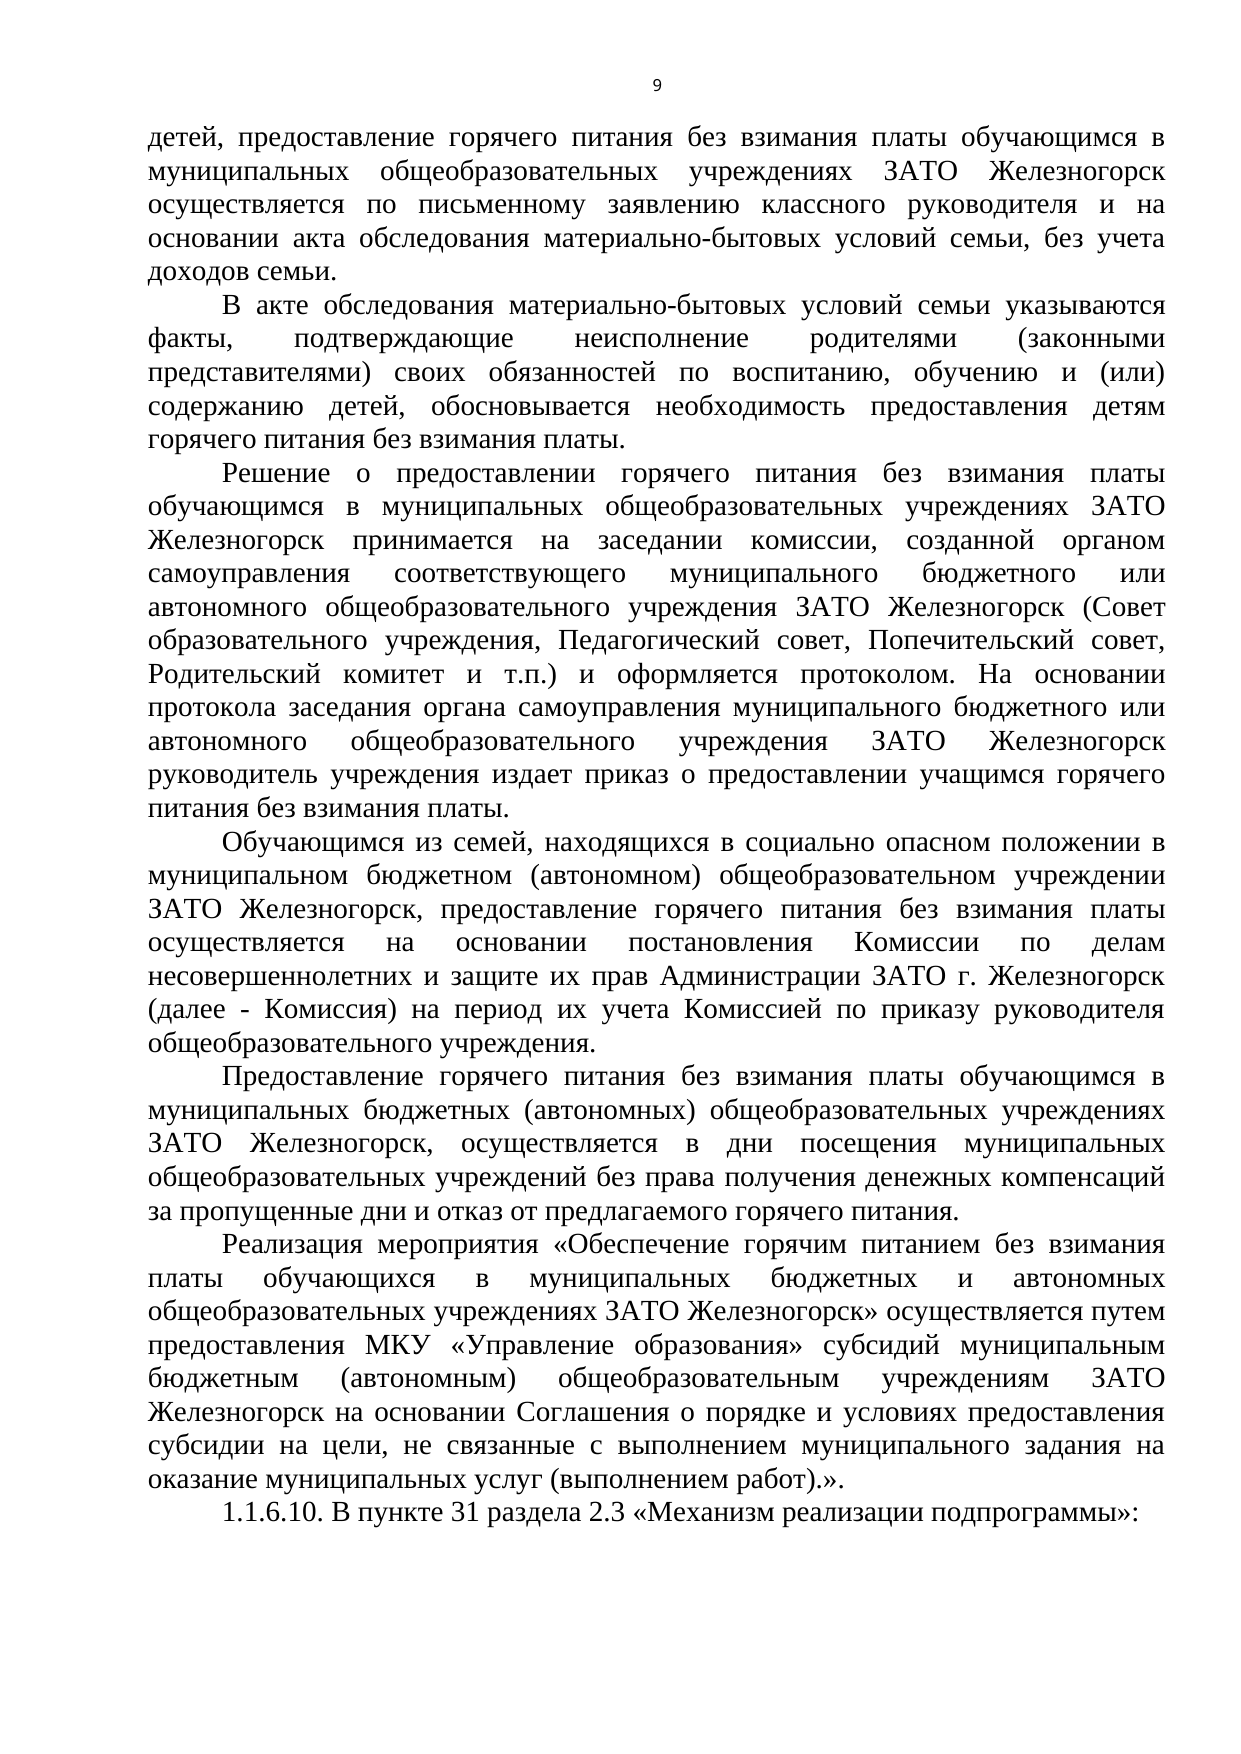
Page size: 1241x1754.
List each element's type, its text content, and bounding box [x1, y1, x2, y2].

text Решение о предоставлении горячего питания без взимания платы обучающимся в муниципальных общеобразовательных учреждениях ЗАТО Железногорск принимается на заседании комиссии, созданной органом самоуправления соответствующего муниципального бюджетного или автономного общеобразовательного учреждения ЗАТО Железногорск (Совет образовательного учреждения, Педагогический совет, Попечительский совет, Родительский комитет и т.п.) и оформляется протоколом. На основании протокола заседания органа самоуправления муниципального бюджетного или автономного общеобразовательного учреждения ЗАТО Железногорск руководитель учреждения издает приказ о предоставлении учащимся горячего питания без взимания платы. [148, 455, 1166, 824]
text 1.1.6.10. В пункте 31 раздела 2.3 «Механизм реализации подпрограммы»: [148, 1494, 1166, 1528]
text Реализация мероприятия «Обеспечение горячим питанием без взимания платы обучающихся в муниципальных бюджетных и автономных общеобразовательных учреждениях ЗАТО Железногорск» осуществляется путем предоставления МКУ «Управление образования» субсидий муниципальным бюджетным (автономным) общеобразовательным учреждениям ЗАТО Железногорск на основании Соглашения о порядке и условиях предоставления субсидии на цели, не связанные с выполнением муниципального задания на оказание муниципальных услуг (выполнением работ).». [148, 1226, 1166, 1494]
text В акте обследования материально-бытовых условий семьи указываются факты, подтверждающие неисполнение родителями (законными представителями) своих обязанностей по воспитанию, обучению и (или) содержанию детей, обосновывается необходимость предоставления детям горячего питания без взимания платы. [148, 287, 1166, 455]
text Обучающимся из семей, находящихся в социально опасном положении в муниципальном бюджетном (автономном) общеобразовательном учреждении ЗАТО Железногорск, предоставление горячего питания без взимания платы осуществляется на основании постановления Комиссии по делам несовершеннолетних и защите их прав Администрации ЗАТО г. Железногорск (далее - Комиссия) на период их учета Комиссией по приказу руководителя общеобразовательного учреждения. [148, 824, 1166, 1058]
text Предоставление горячего питания без взимания платы обучающимся в муниципальных бюджетных (автономных) общеобразовательных учреждениях ЗАТО Железногорск, осуществляется в дни посещения муниципальных общеобразовательных учреждений без права получения денежных компенсаций за пропущенные дни и отказ от предлагаемого горячего питания. [148, 1058, 1166, 1226]
